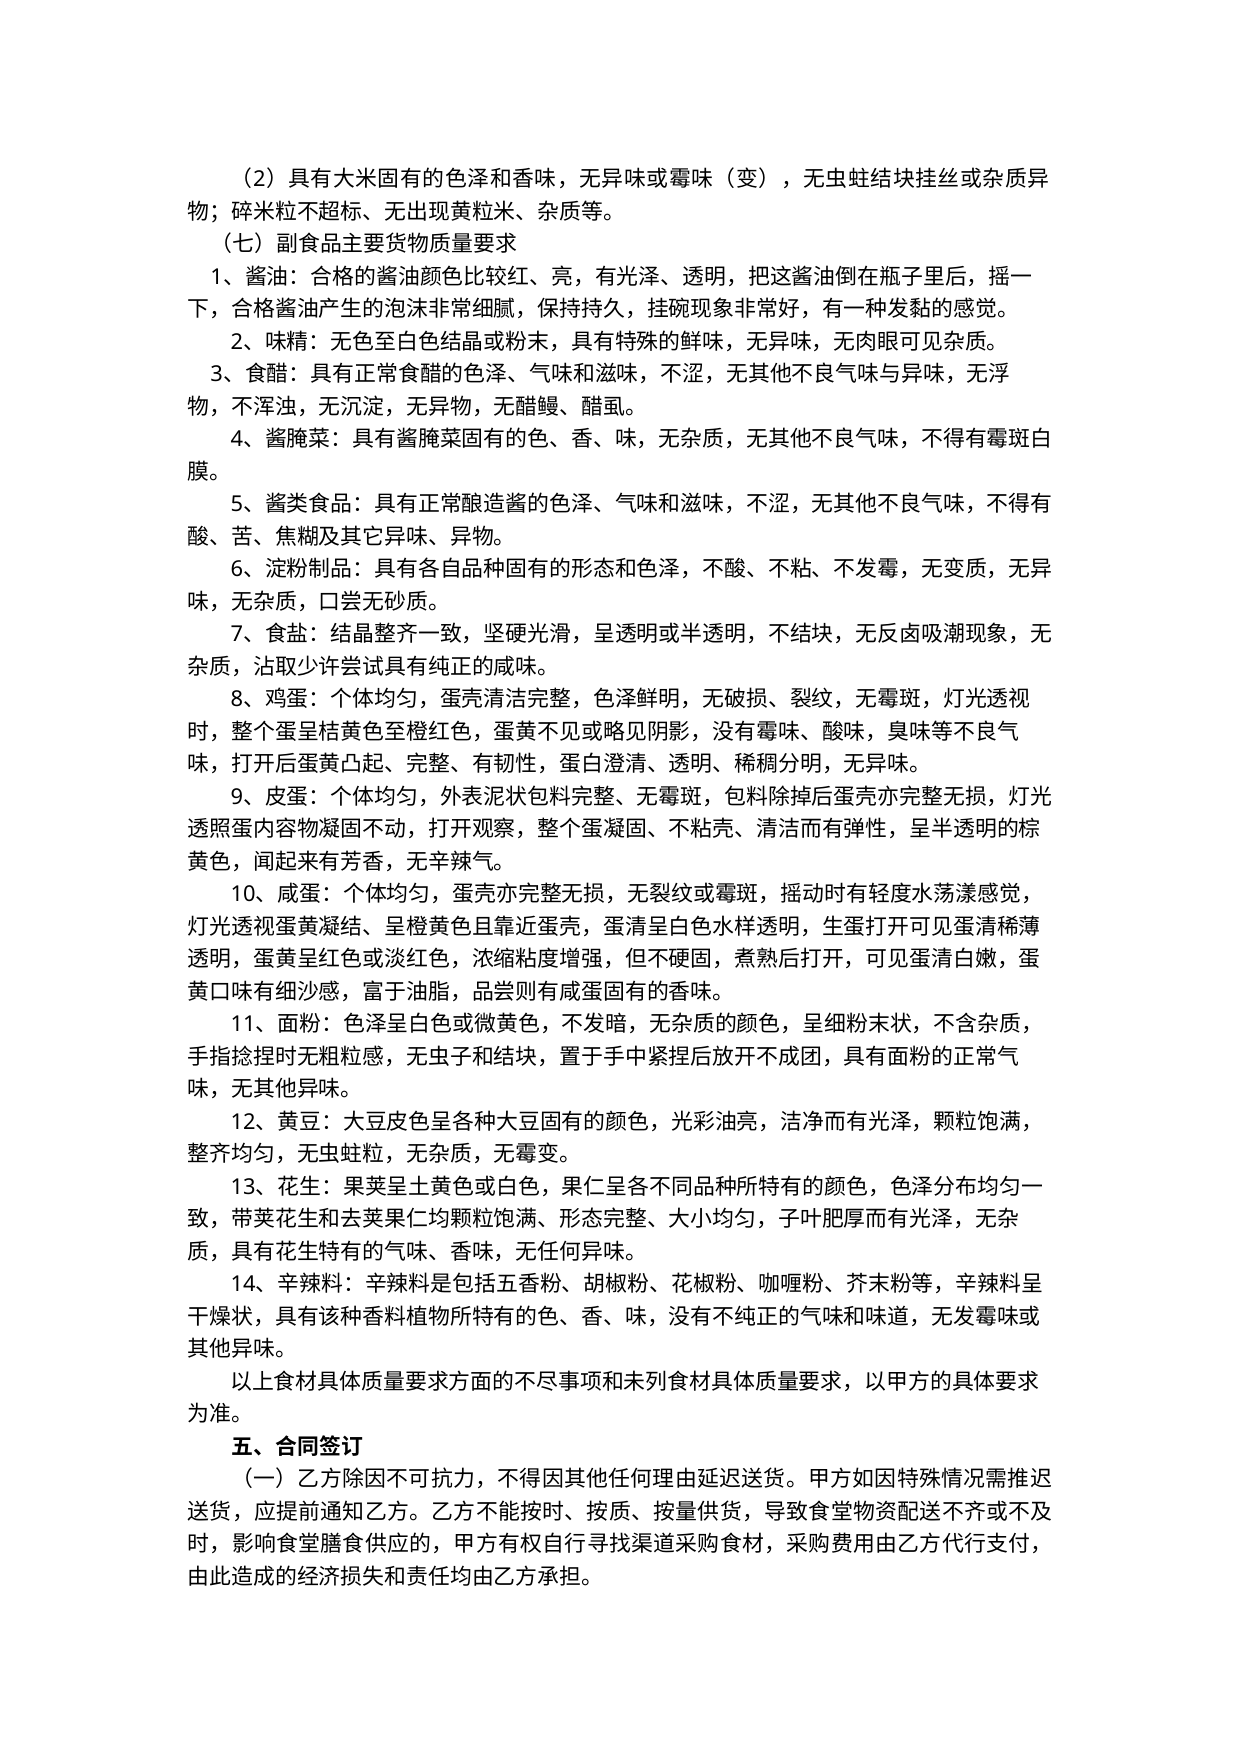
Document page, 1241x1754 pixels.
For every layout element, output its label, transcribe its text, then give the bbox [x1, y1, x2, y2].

text 13、花生：果荚呈土黄色或白色，果仁呈各不同品种所特有的颜色，色泽分布均匀一致，带荚花生和去荚果仁均颗粒饱满、形态完整、大小均匀，子叶肥厚而有光泽，无杂质，具有花生特有的气味、香味，无任何异味。 [187, 1169, 1053, 1267]
text 6、淀粉制品：具有各自品种固有的形态和色泽，不酸、不粘、不发霉，无变质，无异味，无杂质，口尝无砂质。 [187, 552, 1053, 617]
text 五、合同签订 [187, 1429, 1053, 1462]
text 12、黄豆：大豆皮色呈各种大豆固有的颜色，光彩油亮，洁净而有光泽，颗粒饱满，整齐均匀，无虫蛀粒，无杂质，无霉变。 [187, 1104, 1053, 1169]
text 8、鸡蛋：个体均匀，蛋壳清洁完整，色泽鲜明，无破损、裂纹，无霉斑，灯光透视时，整个蛋呈桔黄色至橙红色，蛋黄不见或略见阴影，没有霉味、酸味，臭味等不良气味，打开后蛋黄凸起、完整、有韧性，蛋白澄清、透明、稀稠分明，无异味。 [187, 682, 1053, 779]
text 4、酱腌菜：具有酱腌菜固有的色、香、味，无杂质，无其他不良气味，不得有霉斑白膜。 [187, 422, 1053, 487]
text 3、食醋：具有正常食醋的色泽、气味和滋味，不涩，无其他不良气味与异味，无浮物，不浑浊，无沉淀，无异物，无醋鳗、醋虱。 [187, 357, 1053, 422]
text （七）副食品主要货物质量要求 [187, 227, 1053, 259]
text 5、酱类食品：具有正常酿造酱的色泽、气味和滋味，不涩，无其他不良气味，不得有酸、苦、焦糊及其它异味、异物。 [187, 487, 1053, 552]
text 以上食材具体质量要求方面的不尽事项和未列食材具体质量要求，以甲方的具体要求为准。 [187, 1364, 1053, 1429]
text 10、咸蛋：个体均匀，蛋壳亦完整无损，无裂纹或霉斑，摇动时有轻度水荡漾感觉，灯光透视蛋黄凝结、呈橙黄色且靠近蛋壳，蛋清呈白色水样透明，生蛋打开可见蛋清稀薄透明，蛋黄呈红色或淡红色，浓缩粘度增强，但不硬固，煮熟后打开，可见蛋清白嫩，蛋黄口味有细沙感，富于油脂，品尝则有咸蛋固有的香味。 [187, 877, 1053, 1007]
text 1、酱油：合格的酱油颜色比较红、亮，有光泽、透明，把这酱油倒在瓶子里后，摇一下，合格酱油产生的泡沫非常细腻，保持持久，挂碗现象非常好，有一种发黏的感觉。 [187, 259, 1053, 324]
text 2、味精：无色至白色结晶或粉末，具有特殊的鲜味，无异味，无肉眼可见杂质。 [187, 324, 1053, 357]
text （一）乙方除因不可抗力，不得因其他任何理由延迟送货。甲方如因特殊情况需推迟送货，应提前通知乙方。乙方不能按时、按质、按量供货，导致食堂物资配送不齐或不及时，影响食堂膳食供应的，甲方有权自行寻找渠道采购食材，采购费用由乙方代行支付，由此造成的经济损失和责任均由乙方承担。 [187, 1462, 1053, 1592]
text （2）具有大米固有的色泽和香味，无异味或霉味（变），无虫蛀结块挂丝或杂质异物；碎米粒不超标、无出现黄粒米、杂质等。 [187, 162, 1053, 227]
text 9、皮蛋：个体均匀，外表泥状包料完整、无霉斑，包料除掉后蛋壳亦完整无损，灯光透照蛋内容物凝固不动，打开观察，整个蛋凝固、不粘壳、清洁而有弹性，呈半透明的棕黄色，闻起来有芳香，无辛辣气。 [187, 779, 1053, 877]
text 14、辛辣料：辛辣料是包括五香粉、胡椒粉、花椒粉、咖喱粉、芥末粉等，辛辣料呈干燥状，具有该种香料植物所特有的色、香、味，没有不纯正的气味和味道，无发霉味或其他异味。 [187, 1267, 1053, 1364]
text 7、食盐：结晶整齐一致，坚硬光滑，呈透明或半透明，不结块，无反卤吸潮现象，无杂质，沾取少许尝试具有纯正的咸味。 [187, 617, 1053, 682]
text 11、面粉：色泽呈白色或微黄色，不发暗，无杂质的颜色，呈细粉末状，不含杂质，手指捻捏时无粗粒感，无虫子和结块，置于手中紧捏后放开不成团，具有面粉的正常气味，无其他异味。 [187, 1007, 1053, 1104]
